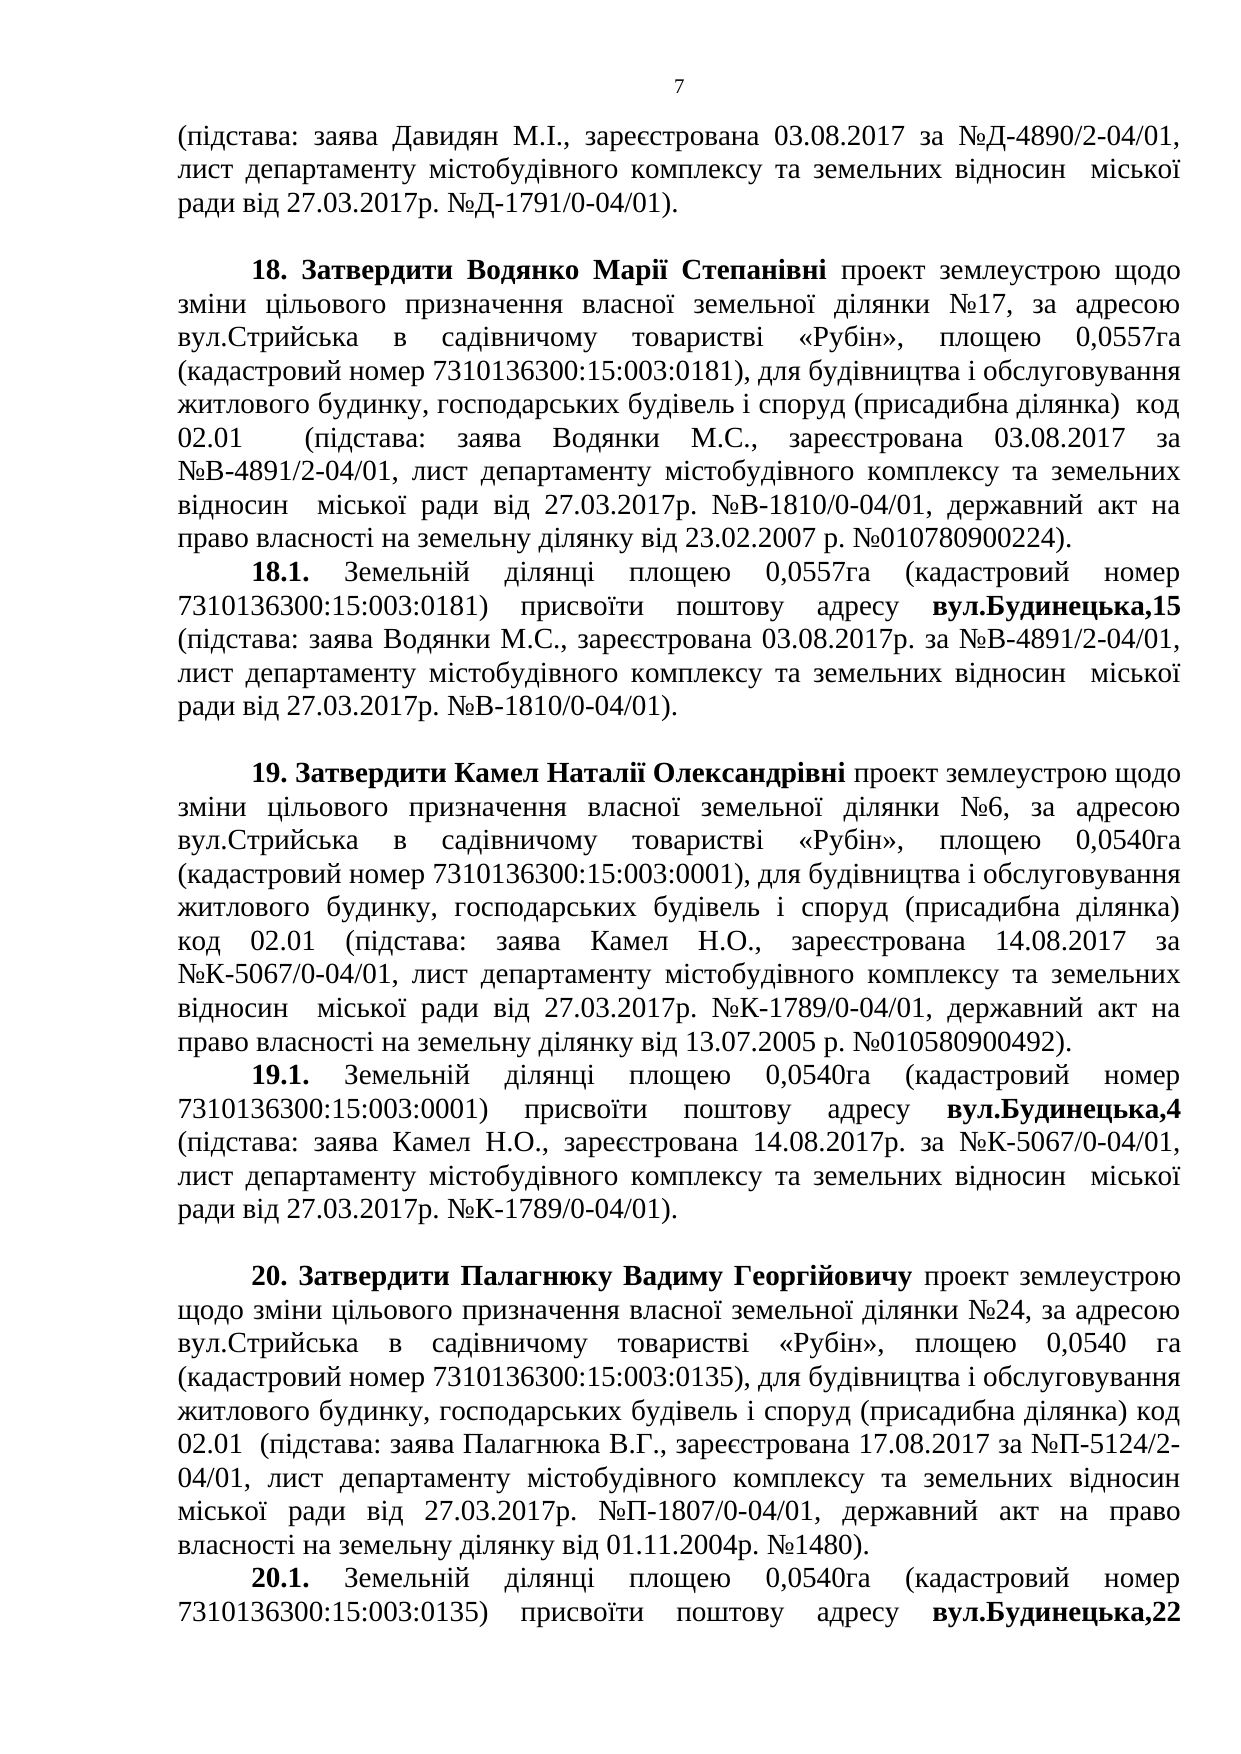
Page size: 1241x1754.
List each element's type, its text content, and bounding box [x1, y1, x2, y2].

text 20. Затвердити Палагнюку Вадиму Георгійовичу проект землеустрою щодо зміни цільового призначення власної земельної ділянки №24, за адресою вул.Стрийська в садівничому товаристві «Рубін», площею 0,0540 га (кадастровий номер 7310136300:15:003:0135), для будівництва і обслуговування житлового будинку, господарських будівель і споруд (присадибна ділянка) код 02.01 (підстава: заява Палагнюка В.Г., зареєстрована 17.08.2017 за №П-5124/2-04/01, лист департаменту містобудівного комплексу та земельних відносин міської ради від 27.03.2017р. №П-1807/0-04/01, державний акт на право власності на земельну ділянку від 01.11.2004р. №1480). [177, 1258, 1181, 1560]
text 19. Затвердити Камел Наталії Олександрівні проект землеустрою щодо зміни цільового призначення власної земельної ділянки №6, за адресою вул.Стрийська в садівничому товаристві «Рубін», площею 0,0540га (кадастровий номер 7310136300:15:003:0001), для будівництва і обслуговування житлового будинку, господарських будівель і споруд (присадибна ділянка) код 02.01 (підстава: заява Камел Н.О., зареєстрована 14.08.2017 за №К-5067/0-04/01, лист департаменту містобудівного комплексу та земельних відносин міської ради від 27.03.2017р. №К-1789/0-04/01, державний акт на право власності на земельну ділянку від 13.07.2005 р. №010580900492). [177, 755, 1181, 1057]
text 18.1. Земельній ділянці площею 0,0557га (кадастровий номер 7310136300:15:003:0181) присвоїти поштову адресу вул.Будинецька,15 (підстава: заява Водянки М.С., зареєстрована 03.08.2017р. за №В-4891/2-04/01, лист департаменту містобудівного комплексу та земельних відносин міської ради від 27.03.2017р. №В-1810/0-04/01). [177, 554, 1181, 722]
text 18. Затвердити Водянко Марії Степанівні проект землеустрою щодо зміни цільового призначення власної земельної ділянки №17, за адресою вул.Стрийська в садівничому товаристві «Рубін», площею 0,0557га (кадастровий номер 7310136300:15:003:0181), для будівництва і обслуговування житлового будинку, господарських будівель і споруд (присадибна ділянка) код 02.01 (підстава: заява Водянки М.С., зареєстрована 03.08.2017 за №В-4891/2-04/01, лист департаменту містобудівного комплексу та земельних відносин міської ради від 27.03.2017р. №В-1810/0-04/01, державний акт на право власності на земельну ділянку від 23.02.2007 р. №010780900224). [177, 252, 1181, 554]
text 19.1. Земельній ділянці площею 0,0540га (кадастровий номер 7310136300:15:003:0001) присвоїти поштову адресу вул.Будинецька,4 (підстава: заява Камел Н.О., зареєстрована 14.08.2017р. за №К-5067/0-04/01, лист департаменту містобудівного комплексу та земельних відносин міської ради від 27.03.2017р. №К-1789/0-04/01). [177, 1057, 1181, 1225]
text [177, 118, 1181, 219]
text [177, 1560, 1181, 1627]
